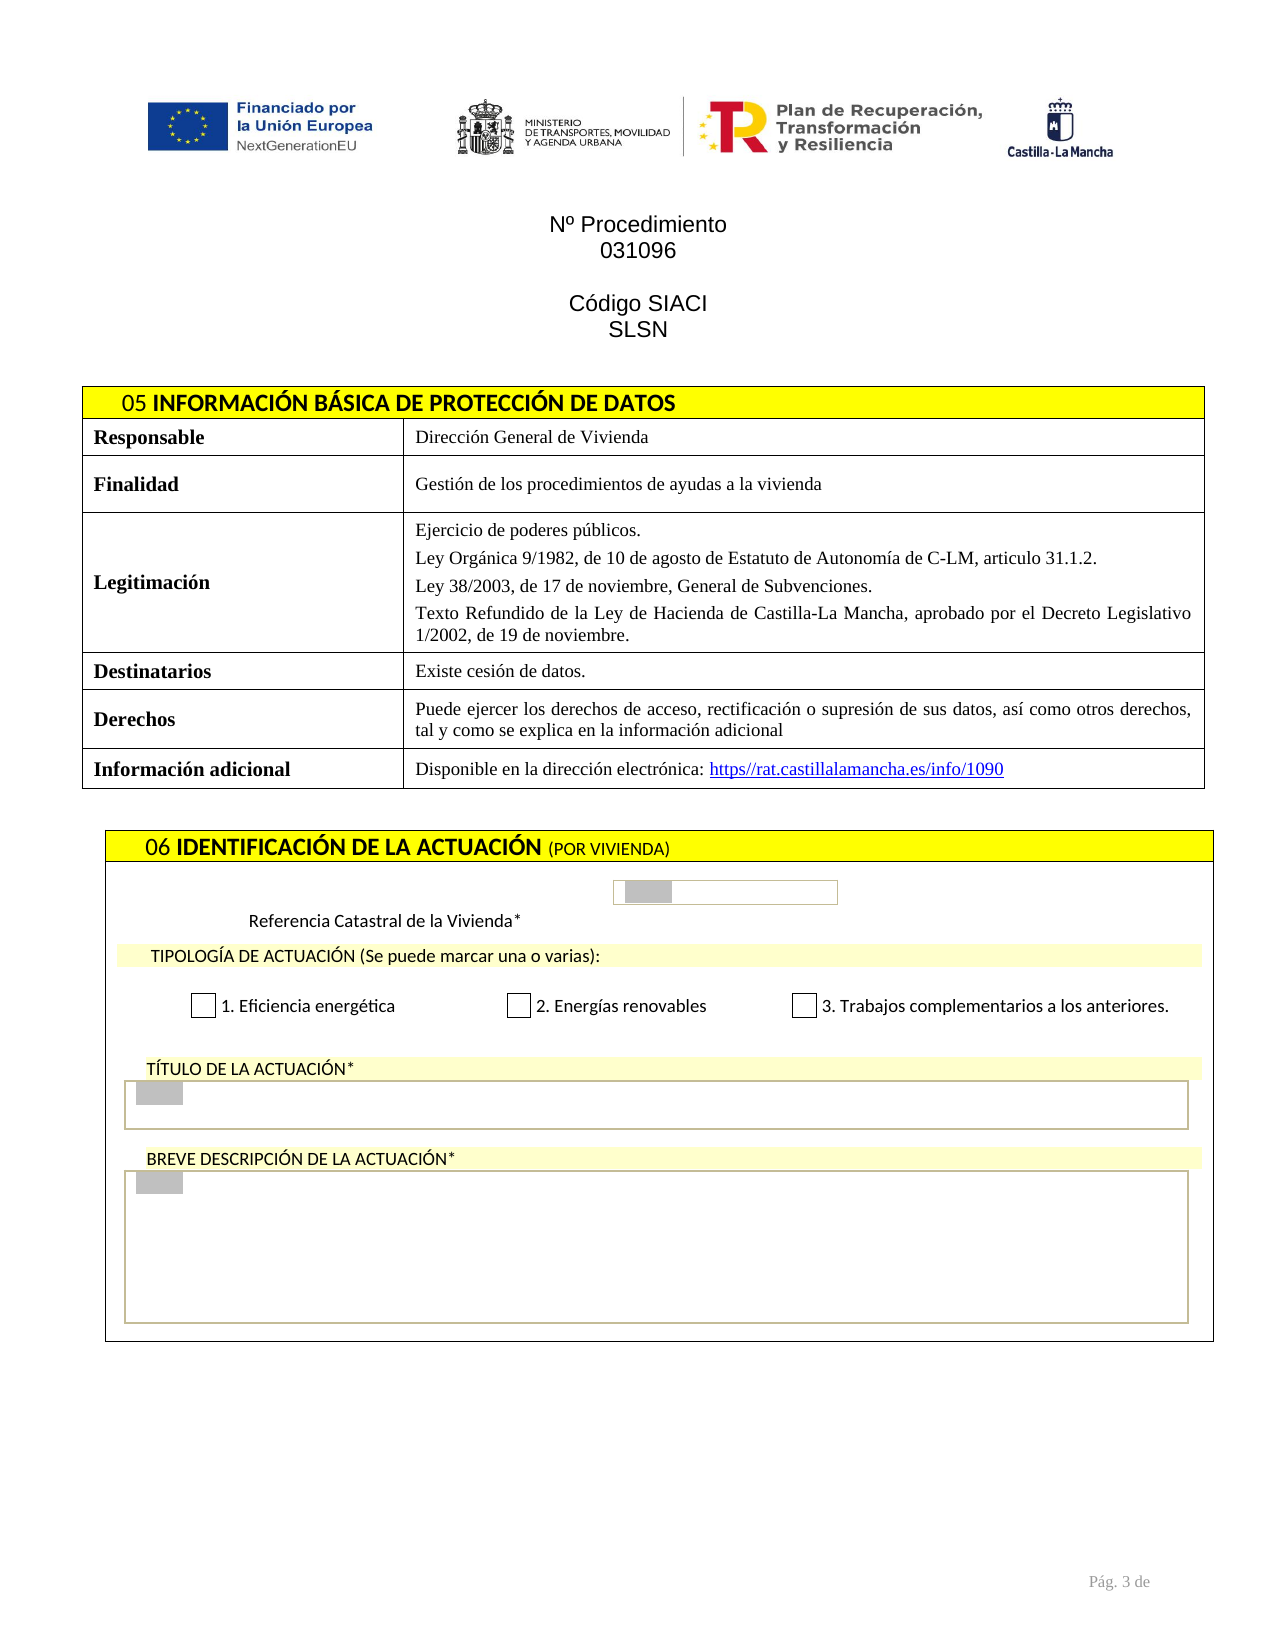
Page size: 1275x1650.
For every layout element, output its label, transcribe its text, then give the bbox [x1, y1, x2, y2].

table_cell Disponible en la dirección electrónica: https//rat.castillalamancha.es/info/1090 [404, 749, 1204, 788]
table_header 06 IDENTIFICACIÓN DE LA ACTUACIÓN (POR VIVIENDA) [106, 831, 1213, 861]
table_header 05 INFORMACIÓN BÁSICA DE PROTECCIÓN DE DATOS [83, 387, 1204, 418]
table_cell Responsable [83, 419, 403, 455]
table_cell Dirección General de Vivienda [404, 419, 1204, 455]
table_cell Gestión de los procedimientos de ayudas a la vivienda [404, 456, 1204, 512]
table_cell Información adicional [83, 749, 403, 788]
table_cell Destinatarios [83, 653, 403, 689]
table_cell Finalidad [83, 456, 403, 512]
table_cell TIPOLOGÍA DE ACTUACIÓN (Se puede marcar una o varias): 1. Eficiencia energética 2. Energías renovables 3. Trabajos complementarios a los anteriores. TÍTULO DE LA ACTUACIÓN* BREVE DESCRIPCIÓN DE LA ACTUACIÓN* [106, 862, 1213, 1341]
table_cell Derechos [83, 690, 403, 748]
picture [93, 37, 1161, 211]
table_cell Legitimación [83, 513, 403, 652]
table_cell Puede ejercer los derechos de acceso, rectificación o supresión de sus datos, así como otros derechos, tal y como se explica en la información adicional [404, 690, 1204, 748]
table_cell Ejercicio de poderes públicos. Ley Orgánica 9/1982, de 10 de agosto de Estatuto de Autonomía de C-LM, articulo 31.1.2. Ley 38/2003, de 17 de noviembre, General de Subvenciones. Texto Refundido de la Ley de Hacienda de Castilla-La Mancha, aprobado por el Decreto Legislativo 1/2002, de 19 de noviembre. [404, 513, 1204, 652]
table_cell Existe cesión de datos. [404, 653, 1204, 689]
